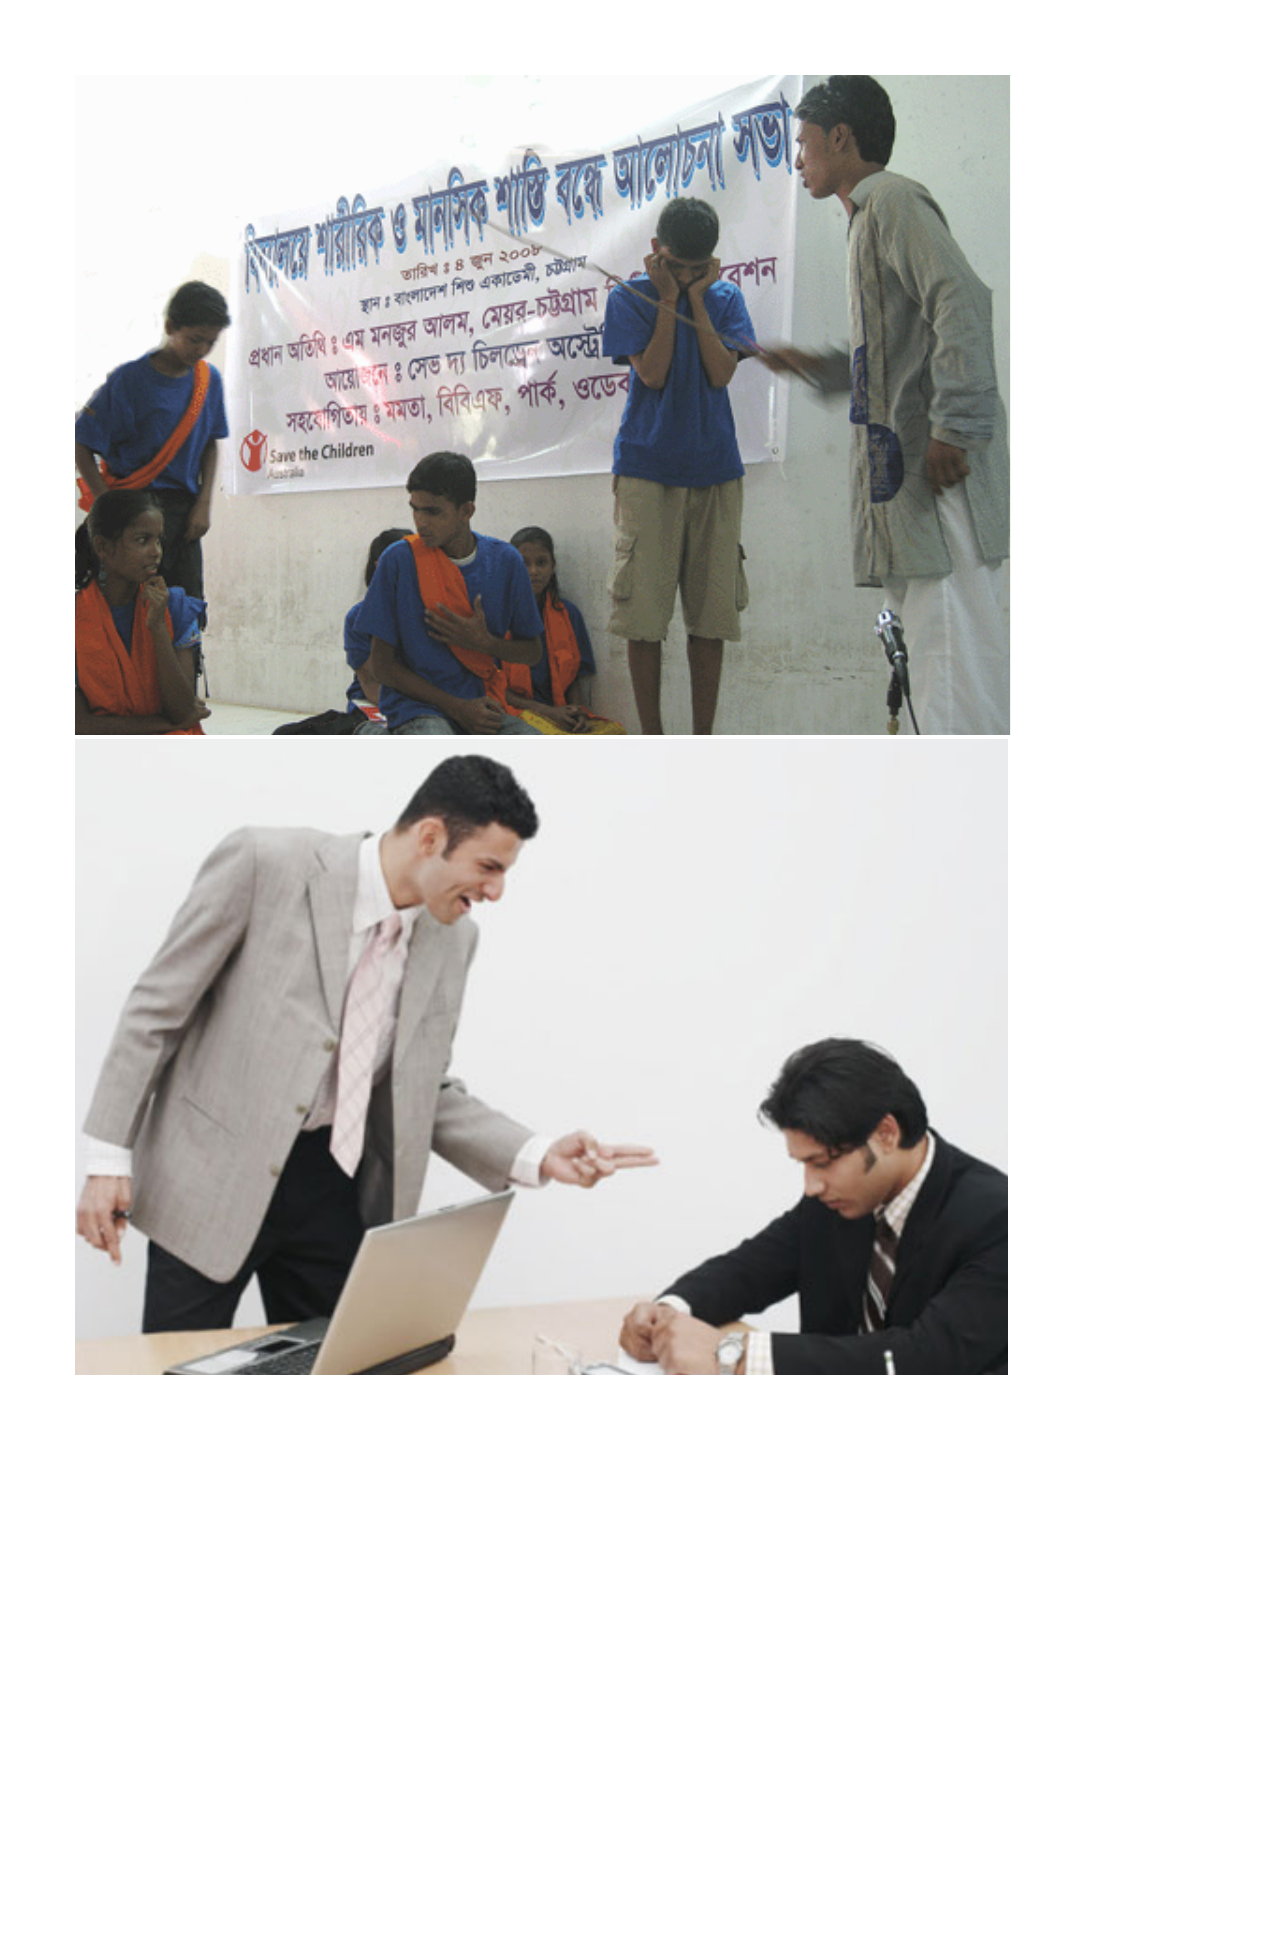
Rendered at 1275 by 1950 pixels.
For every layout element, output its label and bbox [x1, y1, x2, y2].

picture [75, 75, 1011, 735]
picture [75, 739, 1008, 1375]
